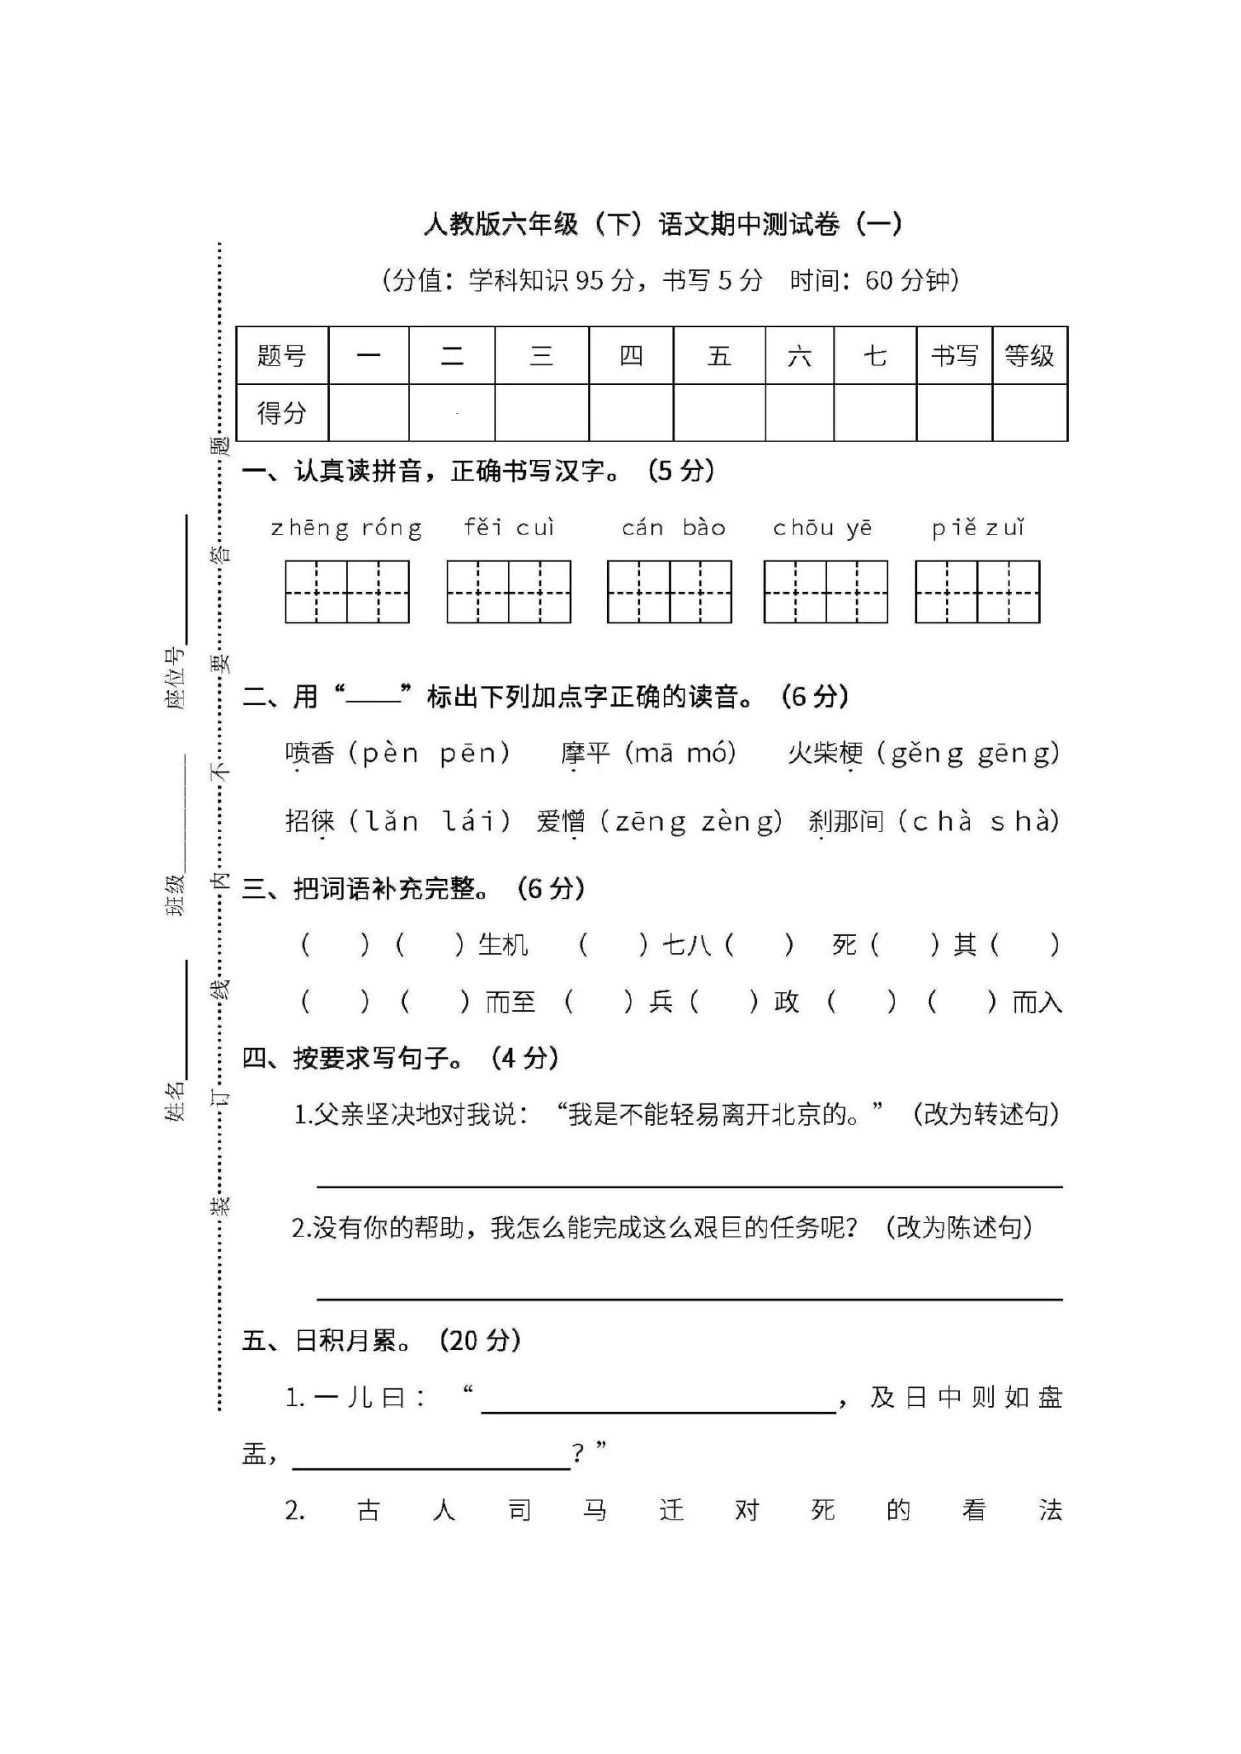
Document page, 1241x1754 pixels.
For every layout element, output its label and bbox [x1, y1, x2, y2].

picture [150, 177, 1091, 1533]
